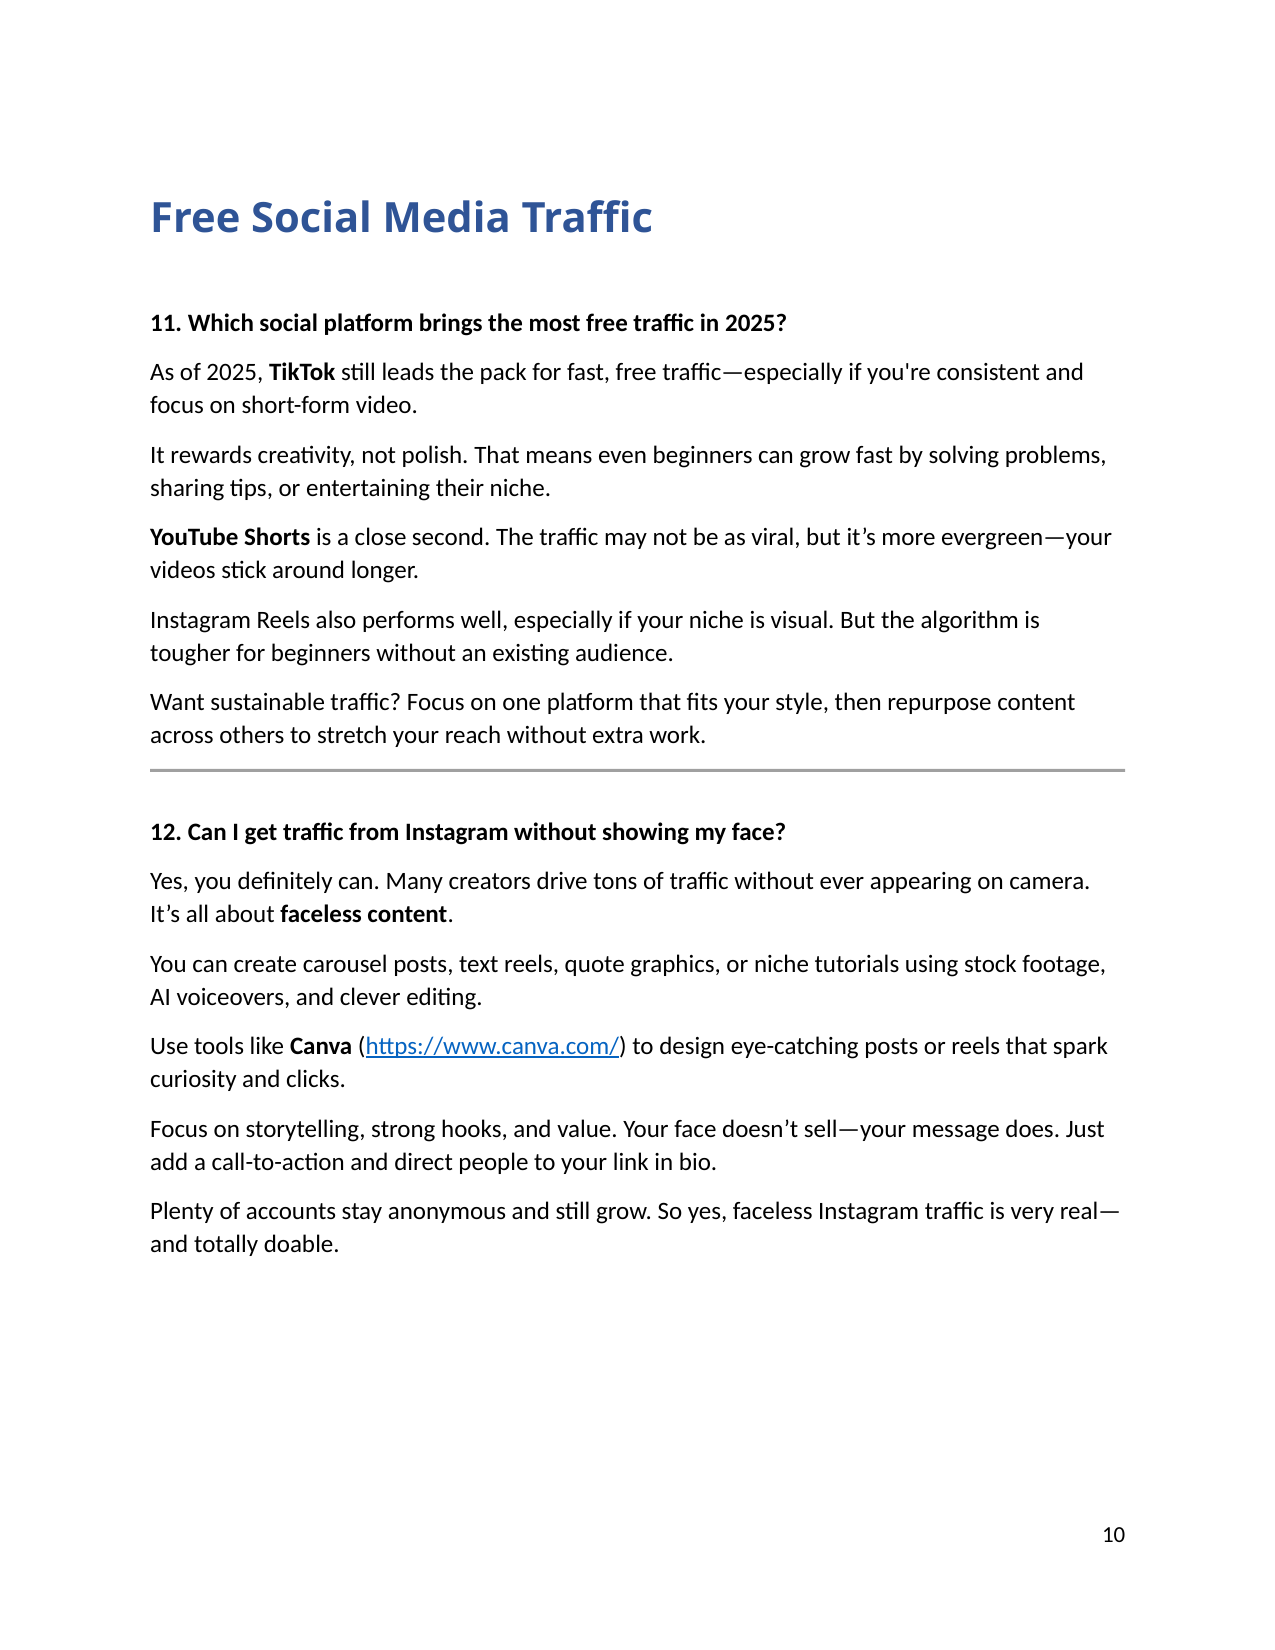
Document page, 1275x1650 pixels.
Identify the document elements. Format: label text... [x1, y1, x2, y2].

text Yes, you definitely can. Many creators drive tons of traffic without ever appearing on camera. It’s all about faceless content. [150, 865, 1125, 929]
text Plenty of accounts stay anonymous and still grow. So yes, faceless Instagram traffic is very real—and totally doable. [150, 1195, 1125, 1259]
text It rewards creativity, not polish. That means even beginners can grow fast by solving problems, sharing tips, or entertaining their niche. [150, 439, 1125, 502]
text You can create carousel posts, text reels, quote graphics, or niche tutorials using stock footage, AI voiceovers, and clever editing. [150, 948, 1125, 1011]
text Focus on storytelling, strong hooks, and value. Your face doesn’t sell—your message does. Just add a call-to-action and direct people to your link in bio. [150, 1113, 1125, 1176]
subtitle Free Social Media Traffic [150, 187, 1125, 244]
text As of 2025, TikTok still leads the pack for fast, free traffic—especially if you're consistent and focus on short-form video. [150, 356, 1125, 420]
text Want sustainable traffic? Focus on one platform that fits your style, then repurpose content across others to stretch your reach without extra work. [150, 686, 1125, 750]
text YouTube Shorts is a close second. The traffic may not be as viral, but it’s more evergreen—your videos stick around longer. [150, 521, 1125, 585]
text Instagram Reels also performs well, especially if your niche is visual. But the algorithm is tougher for beginners without an existing audience. [150, 604, 1125, 667]
text 11. Which social platform brings the most free traffic in 2025? [150, 307, 1125, 337]
text Use tools like Canva (https://www.canva.com/) to design eye-catching posts or reels that spark curiosity and clicks. [150, 1030, 1125, 1094]
text 12. Can I get traffic from Instagram without showing my face? [150, 816, 1125, 846]
